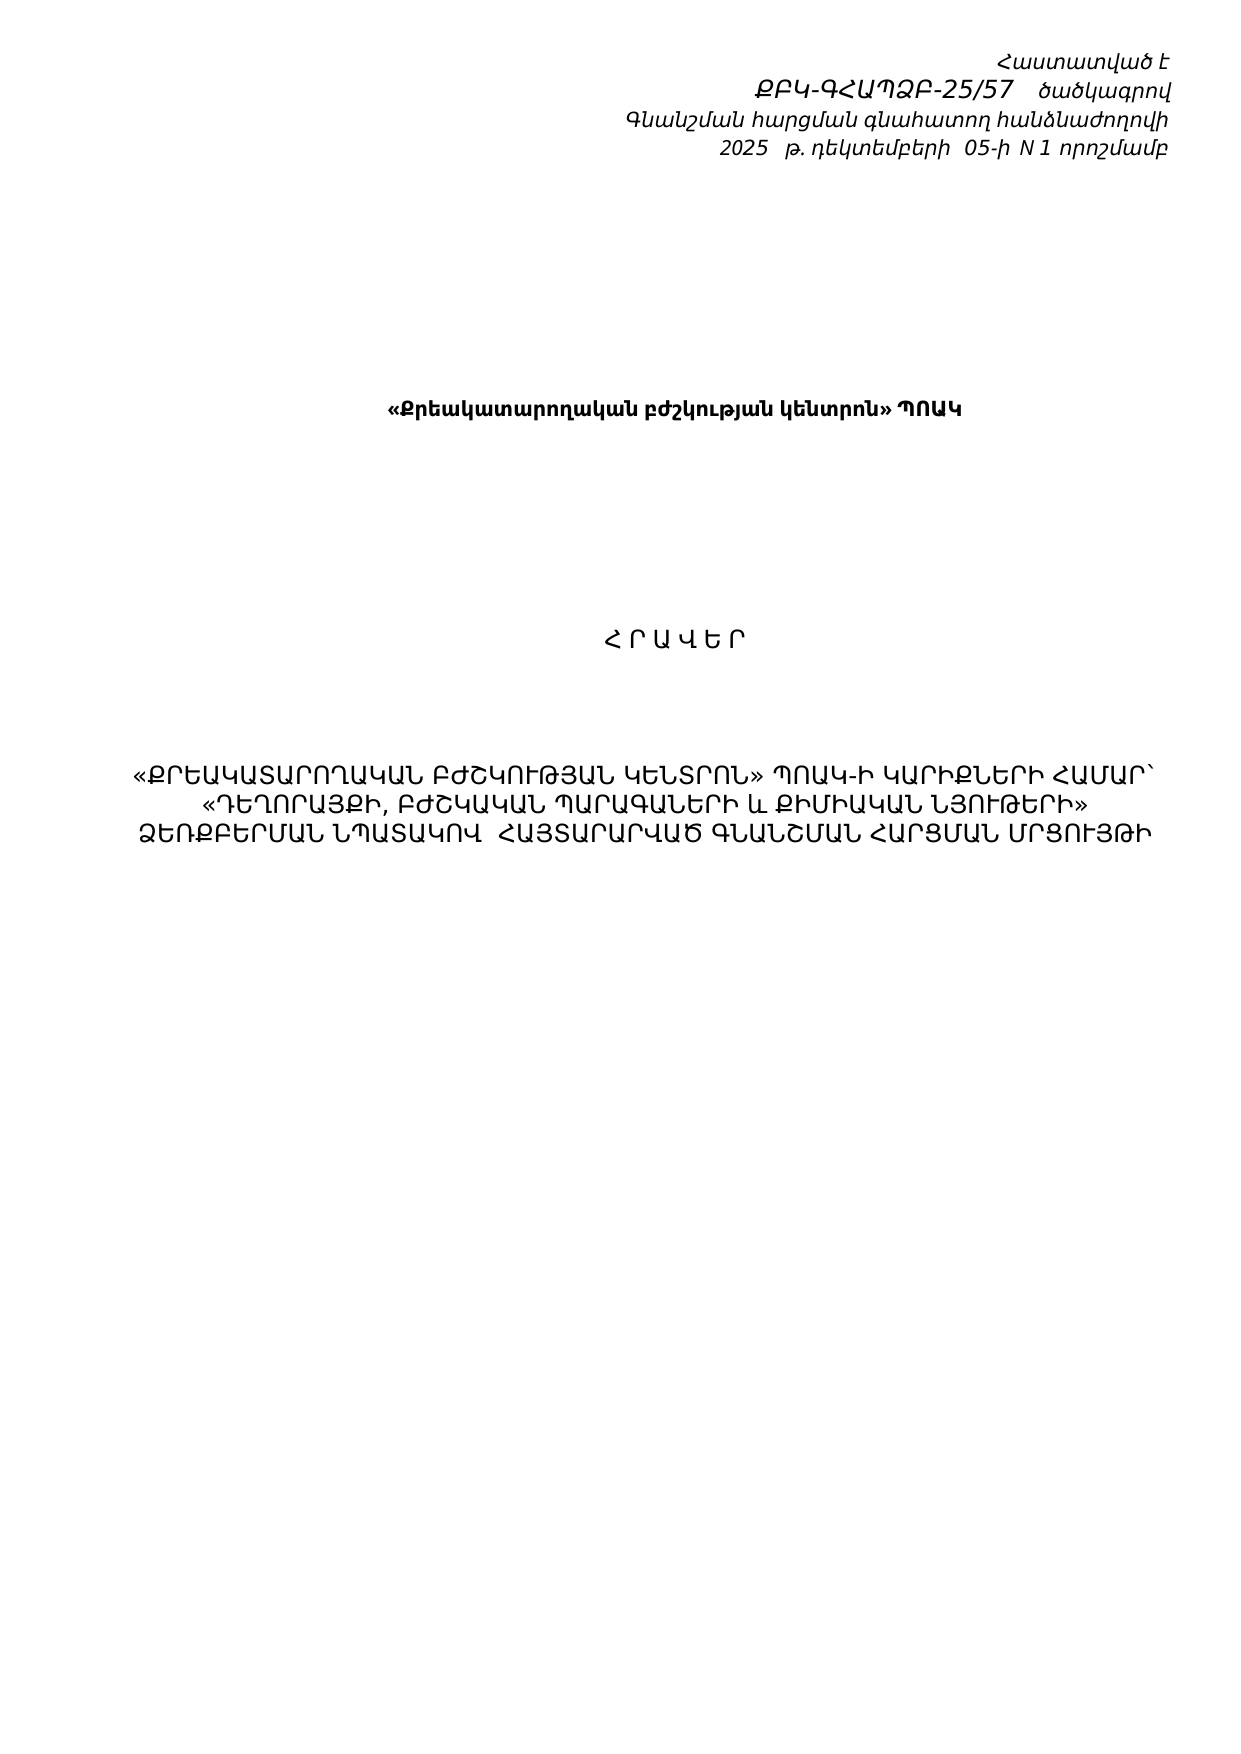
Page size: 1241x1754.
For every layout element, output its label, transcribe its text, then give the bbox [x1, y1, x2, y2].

text Գնանշման հարցման գնահատող հանձնաժողովի [118, 105, 1171, 133]
text Հ Ր Ա Վ Ե Ր [118, 622, 1172, 656]
text «ՔՐԵԱԿԱՏԱՐՈՂԱԿԱՆ ԲԺՇԿՈՒԹՅԱՆ ԿԵՆՏՐՈՆ» ՊՈԱԿ-Ի ԿԱՐԻՔՆԵՐԻ ՀԱՄԱՐ` «ԴԵՂՈՐԱՅՔԻ, ԲԺՇԿԱԿԱՆ ՊԱՐԱԳԱՆԵՐԻ և ՔԻՄԻԱԿԱՆ ՆՅՈՒԹԵՐԻ» ՁԵՌՔԲԵՐՄԱՆ ՆՊԱՏԱԿՈՎ ՀԱՅՏԱՐԱՐՎԱԾ ԳՆԱՆՇՄԱՆ ՀԱՐՑՄԱՆ ՄՐՑՈՒՅԹԻ [118, 761, 1172, 849]
text ՔԲԿ-ԳՀԱՊՁԲ-25/57 ծածկագրով [118, 75, 1171, 105]
text 2025 թ. դեկտեմբերի 05-ի N 1 որոշմամբ [118, 133, 1171, 162]
text «Քրեակատարողական բժշկության կենտրոն» ՊՈԱԿ [118, 394, 1172, 423]
text Հաստատված է [118, 47, 1171, 75]
